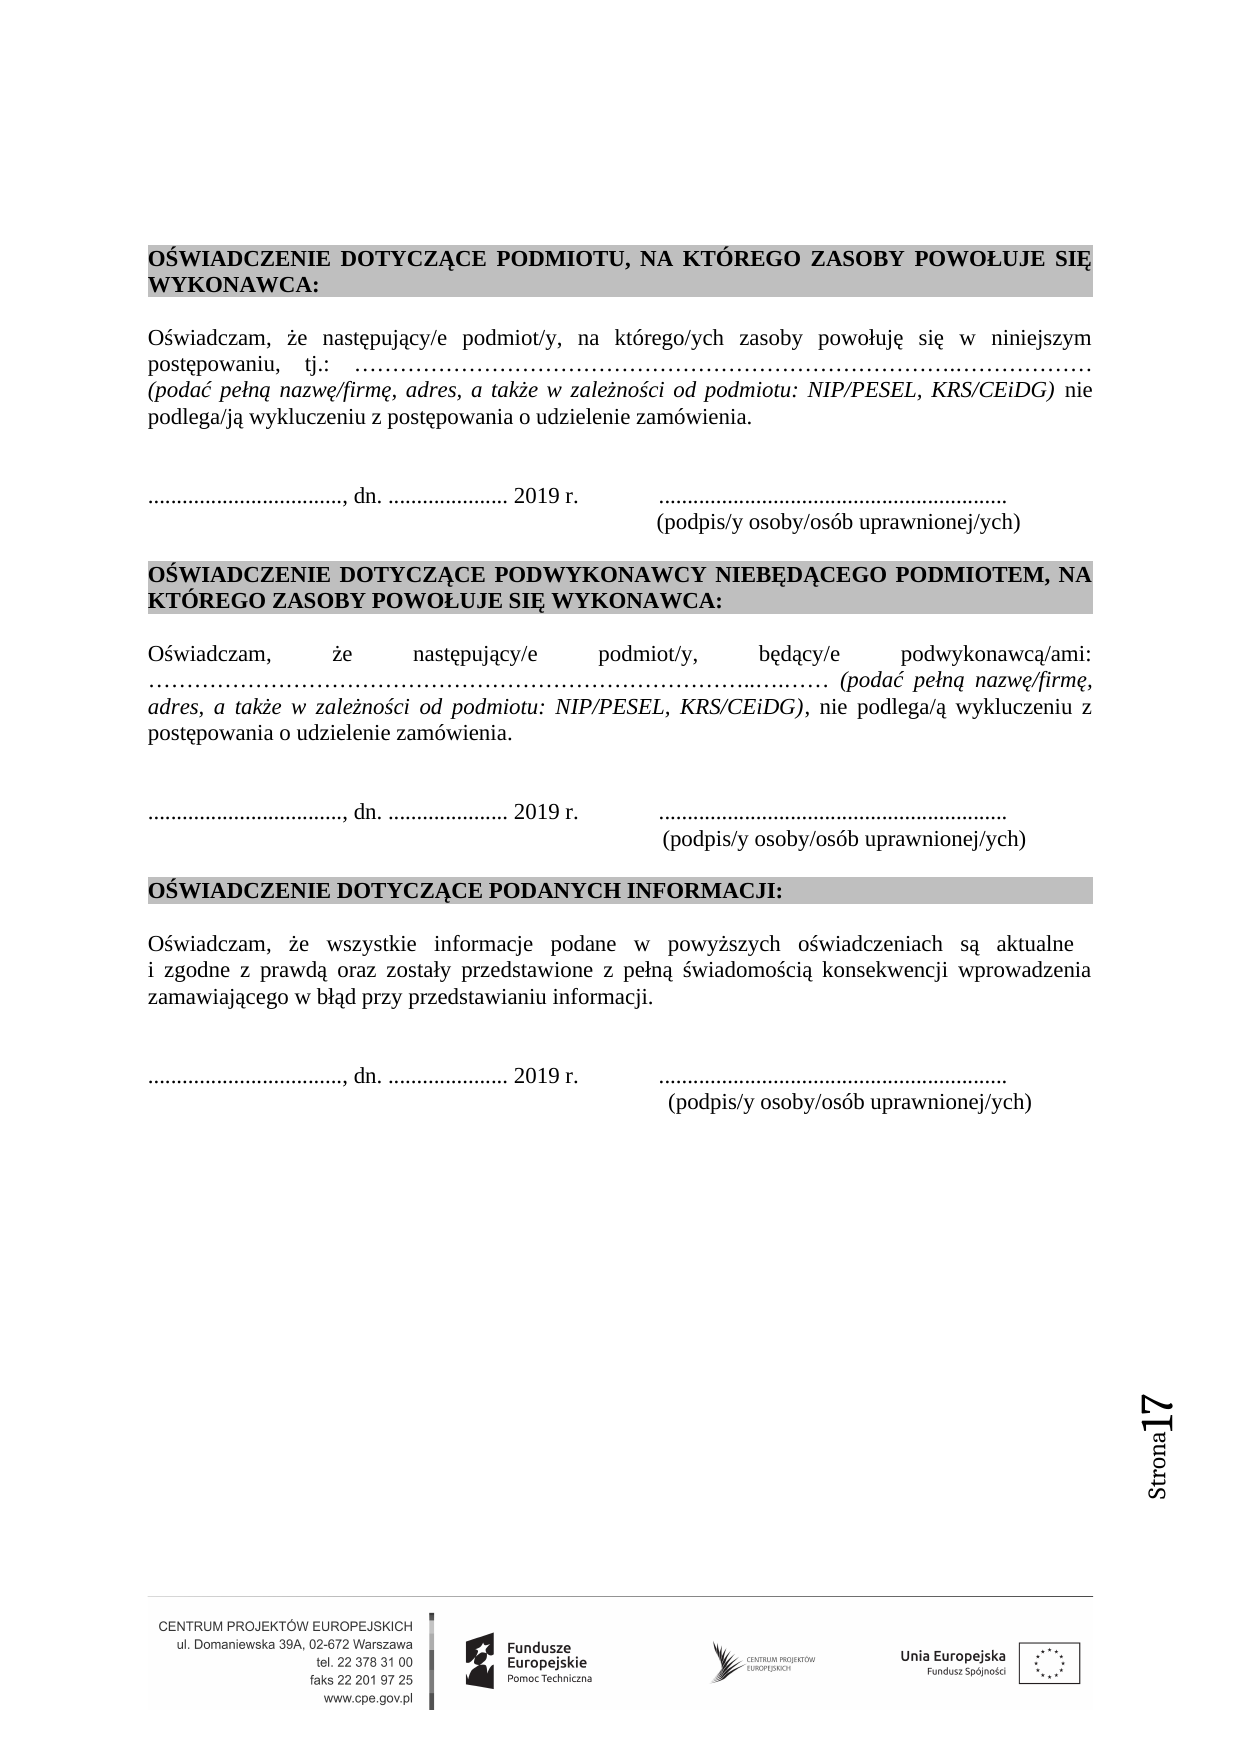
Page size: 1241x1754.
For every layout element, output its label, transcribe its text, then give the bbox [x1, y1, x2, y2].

text (podpis/y osoby/osób uprawnionej/ych) [148, 824, 1093, 851]
text OŚWIADCZENIE DOTYCZĄCE PODANYCH INFORMACJI: [148, 877, 1093, 904]
text OŚWIADCZENIE DOTYCZĄCE PODMIOTU, NA KTÓREGO ZASOBY POWOŁUJE SIĘ WYKONAWCA: [148, 245, 1093, 297]
text Oświadczam, że następujący/e podmiot/y, będący/e podwykonawcą/ami: ……………………………………………………………………..….…… (podać pełną nazwę/firmę, adres, a także w zależności od podmiotu: NIP/PESEL, KRS/CEiDG), nie podlega/ą wykluczeniu z postępowania o udzielenie zamówienia. [148, 640, 1093, 746]
text OŚWIADCZENIE DOTYCZĄCE PODWYKONAWCY NIEBĘDĄCEGO PODMIOTEM, NA KTÓREGO ZASOBY POWOŁUJE SIĘ WYKONAWCA: [148, 561, 1093, 614]
picture [147, 1596, 1094, 1710]
text .................................., dn. ..................... 2019 r. ............................................................. [148, 798, 1093, 824]
text .................................., dn. ..................... 2019 r. ............................................................. [148, 1062, 1093, 1088]
text Oświadczam, że następujący/e podmiot/y, na którego/ych zasoby powołuję się w niniejszym postępowaniu, tj.: …………………………………………………………………….……………… (podać pełną nazwę/firmę, adres, a także w zależności od podmiotu: NIP/PESEL, KRS/CEiDG) nie podlega/ją wykluczeniu z postępowania o udzielenie zamówienia. [148, 324, 1093, 429]
text (podpis/y osoby/osób uprawnionej/ych) [148, 508, 1093, 535]
text .................................., dn. ..................... 2019 r. ............................................................. [148, 482, 1093, 508]
text Oświadczam, że wszystkie informacje podane w powyższych oświadczeniach są aktualne i zgodne z prawdą oraz zostały przedstawione z pełną świadomością konsekwencji wprowadzenia zamawiającego w błąd przy przedstawianiu informacji. [148, 930, 1093, 1009]
text (podpis/y osoby/osób uprawnionej/ych) [148, 1088, 1093, 1114]
